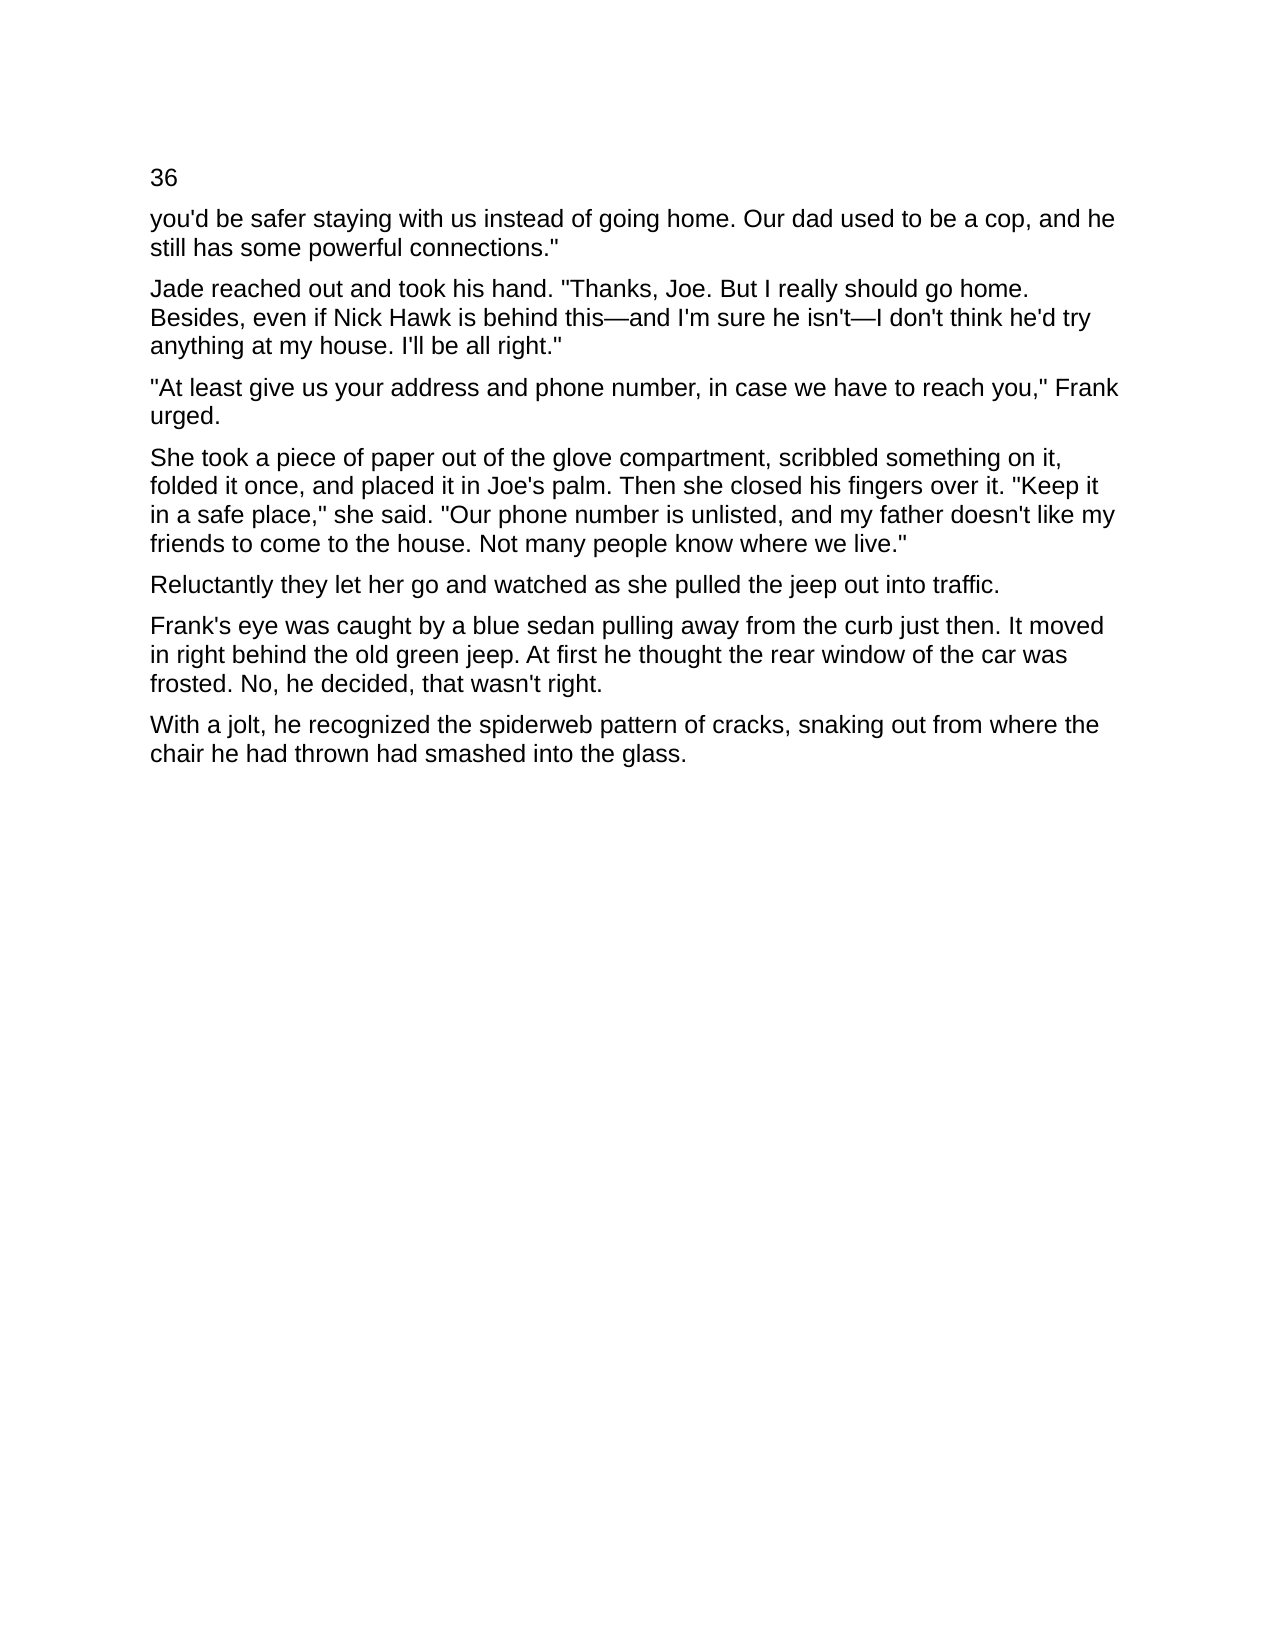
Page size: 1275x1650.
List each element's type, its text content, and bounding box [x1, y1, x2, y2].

text She took a piece of paper out of the glove compartment, scribbled something on it, folded it once, and placed it in Joe's palm. Then she closed his fingers over it. "Keep it in a safe place," she said. "Our phone number is unlisted, and my father doesn't like my friends to come to the house. Not many people know where we live." [150, 442, 1125, 557]
text With a jolt, he recognized the spiderweb pattern of cracks, snaking out from where the chair he had thrown had smashed into the glass. [150, 710, 1125, 767]
text "At least give us your address and phone number, in case we have to reach you," Frank urged. [150, 372, 1125, 430]
text Frank's eye was caught by a blue sedan pulling away from the curb just then. It moved in right behind the old green jeep. At first he thought the rear window of the car was frosted. No, he decided, that wasn't right. [150, 611, 1125, 697]
text 36 [150, 162, 1125, 191]
text Reluctantly they let her go and watched as she pulled the jeep out into traffic. [150, 570, 1125, 599]
text Jade reached out and took his hand. "Thanks, Joe. But I really should go home. Besides, even if Nick Hawk is behind this—and I'm sure he isn't—I don't think he'd try anything at my house. I'll be all right." [150, 274, 1125, 360]
text you'd be safer staying with us instead of going home. Our dad used to be a cop, and he still has some powerful connections." [150, 204, 1125, 261]
